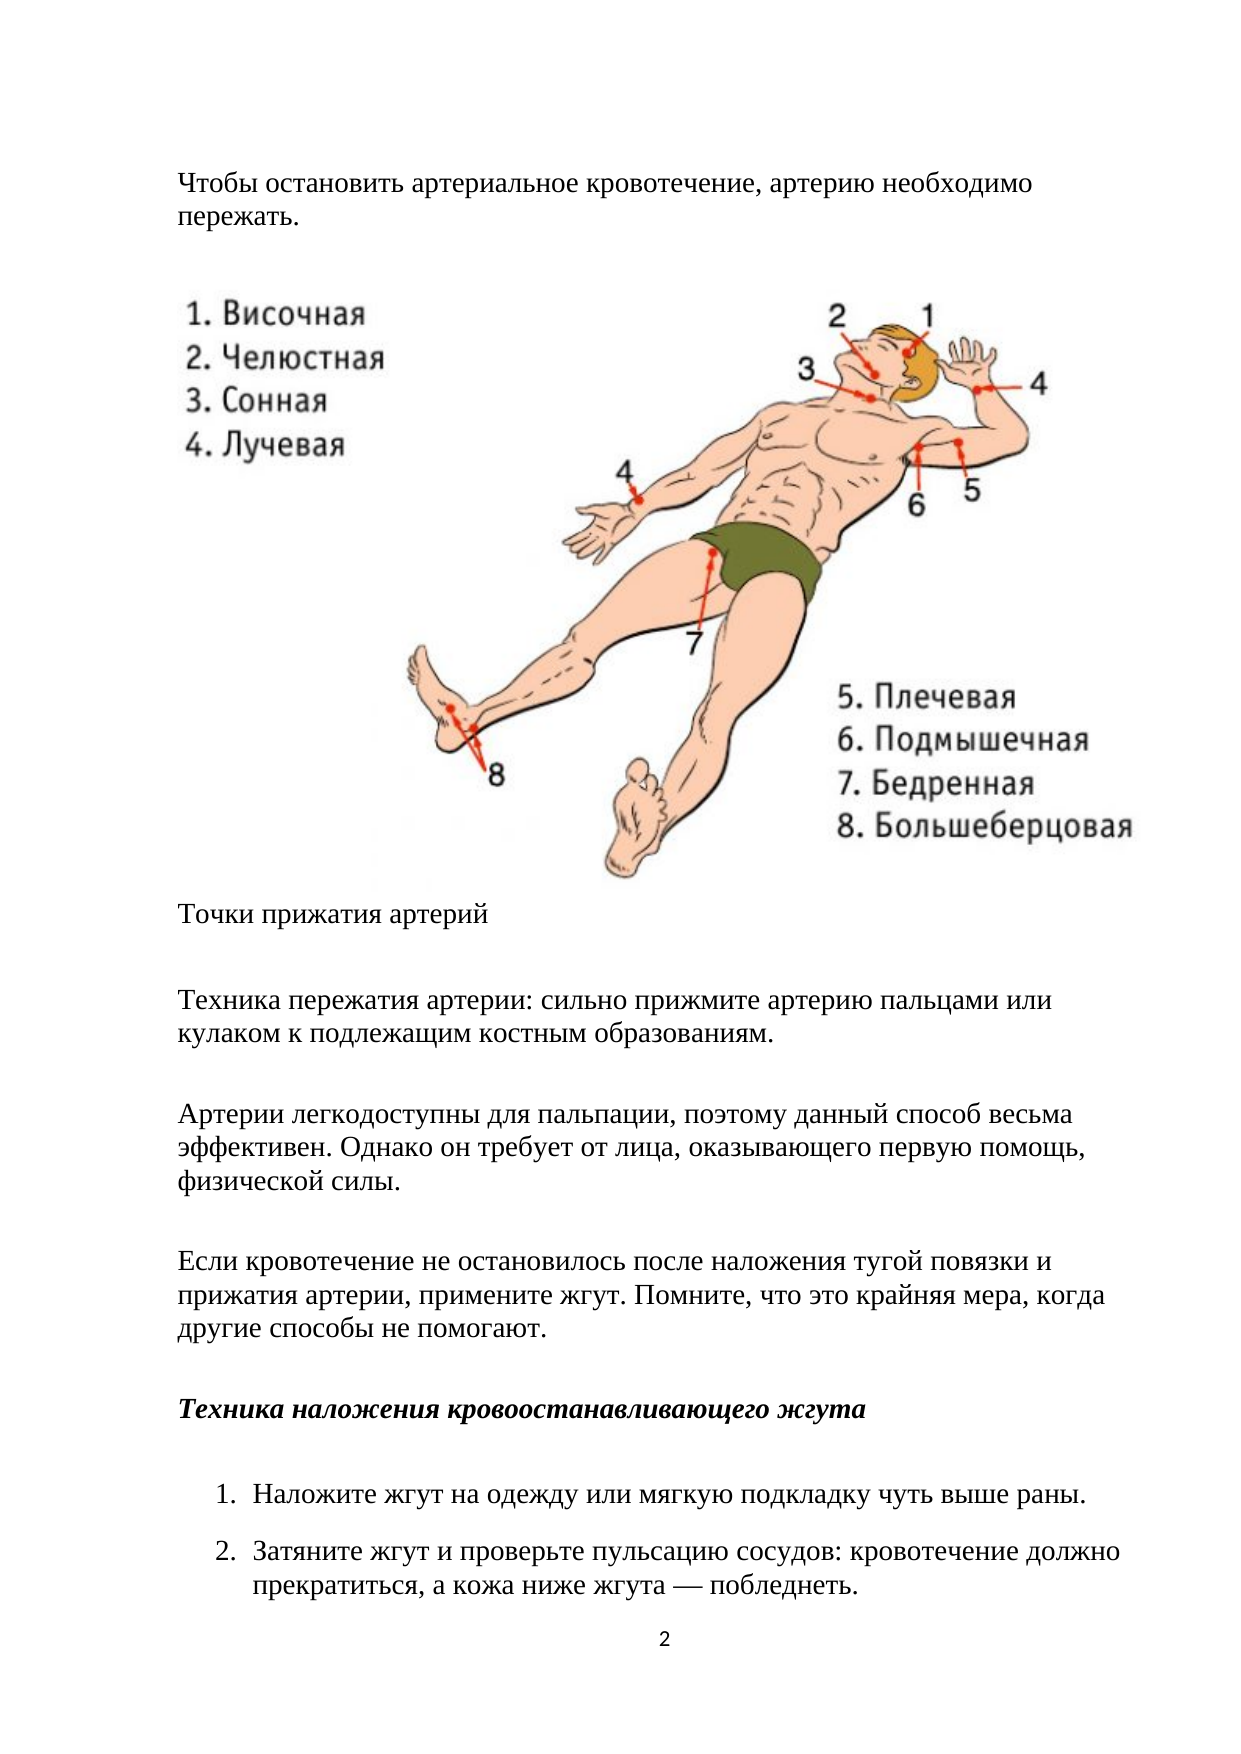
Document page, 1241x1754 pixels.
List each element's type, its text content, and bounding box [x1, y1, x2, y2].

text Техника пережатия артерии: сильно прижмите артерию пальцами или кулаком к подлежащим костным образованиям. [177, 982, 1152, 1049]
list Наложите жгут на одежду или мягкую подкладку чуть выше раны. [215, 1476, 1152, 1510]
text Если кровотечение не остановилось после наложения тугой повязки и прижатия артерии, примените жгут. Помните, что это крайняя мера, когда другие способы не помогают. [177, 1243, 1152, 1344]
text Чтобы остановить артериальное кровотечение, артерию необходимо пережать. [177, 165, 1152, 232]
list Затяните жгут и проверьте пульсацию сосудов: кровотечение должно прекратиться, а кожа ниже жгута — побледнеть. [215, 1533, 1152, 1600]
picture [177, 278, 1162, 892]
text Точки прижатия артерий [177, 892, 1152, 930]
text Артерии легкодоступны для пальпации, поэтому данный способ весьма эффективен. Однако он требует от лица, оказывающего первую помощь, физической силы. [177, 1096, 1152, 1196]
subtitle Техника наложения кровоостанавливающего жгута [177, 1391, 1152, 1424]
